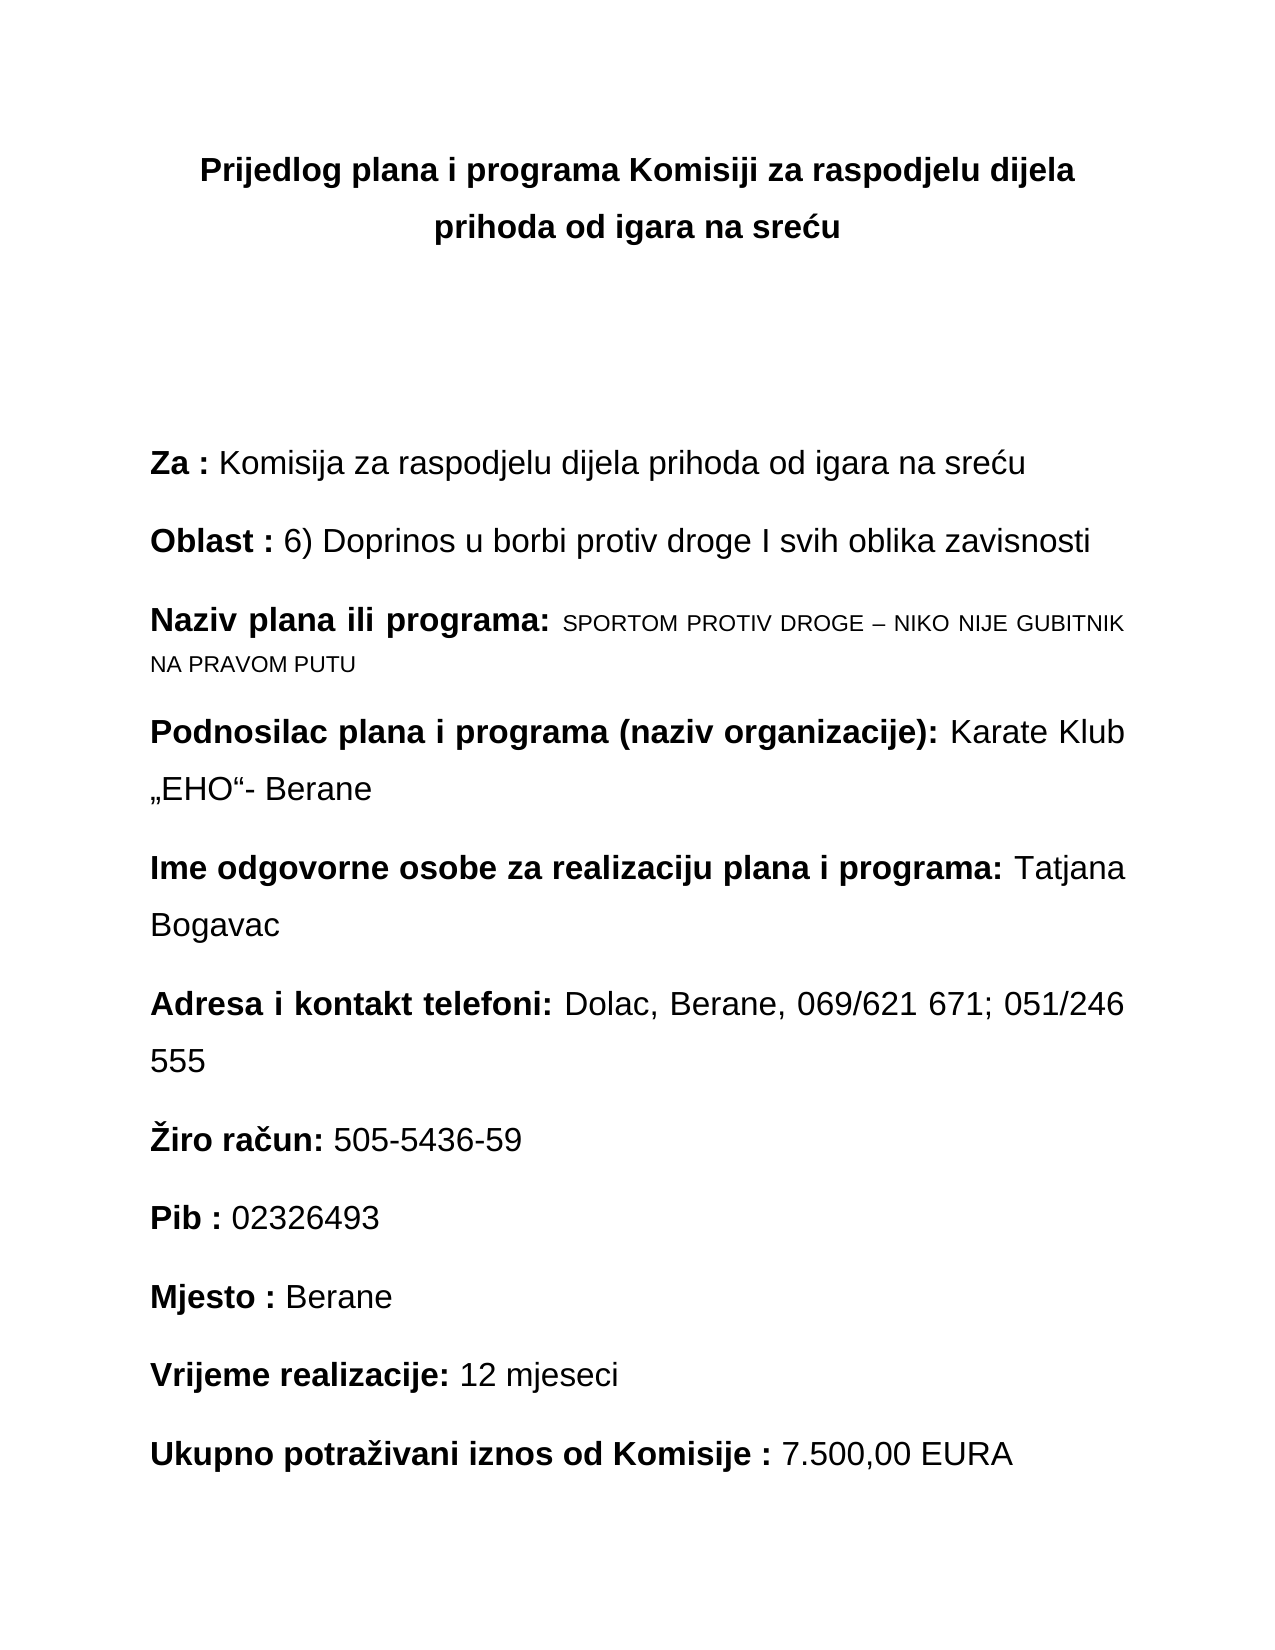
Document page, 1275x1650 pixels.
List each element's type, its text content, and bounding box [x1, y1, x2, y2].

text Pib : 02326493 [150, 1198, 1125, 1237]
text Naziv plana ili programa: SPORTOM PROTIV DROGE – NIKO NIJE GUBITNIK NA PRAVOM PUTU [150, 600, 1125, 678]
text Adresa i kontakt telefoni: Dolac, Berane, 069/621 671; 051/246 555 [150, 984, 1125, 1080]
text Prijedlog plana i programa Komisiji za raspodjelu dijela prihoda od igara na sreću [150, 150, 1125, 246]
text Za : Komisija za raspodjelu dijela prihoda od igara na sreću [150, 443, 1125, 481]
text Ukupno potraživani iznos od Komisije : 7.500,00 EURA [150, 1433, 1125, 1472]
text Mjesto : Berane [150, 1277, 1125, 1315]
text Vrijeme realizacije: 12 mjeseci [150, 1355, 1125, 1393]
text Podnosilac plana i programa (naziv organizacije): Karate Klub „EHO“- Berane [150, 712, 1125, 808]
text Oblast : 6) Doprinos u borbi protiv droge I svih oblika zavisnosti [150, 521, 1125, 560]
text Ime odgovorne osobe za realizaciju plana i programa: Tatjana Bogavac [150, 848, 1125, 944]
text Žiro račun: 505-5436-59 [150, 1120, 1125, 1158]
